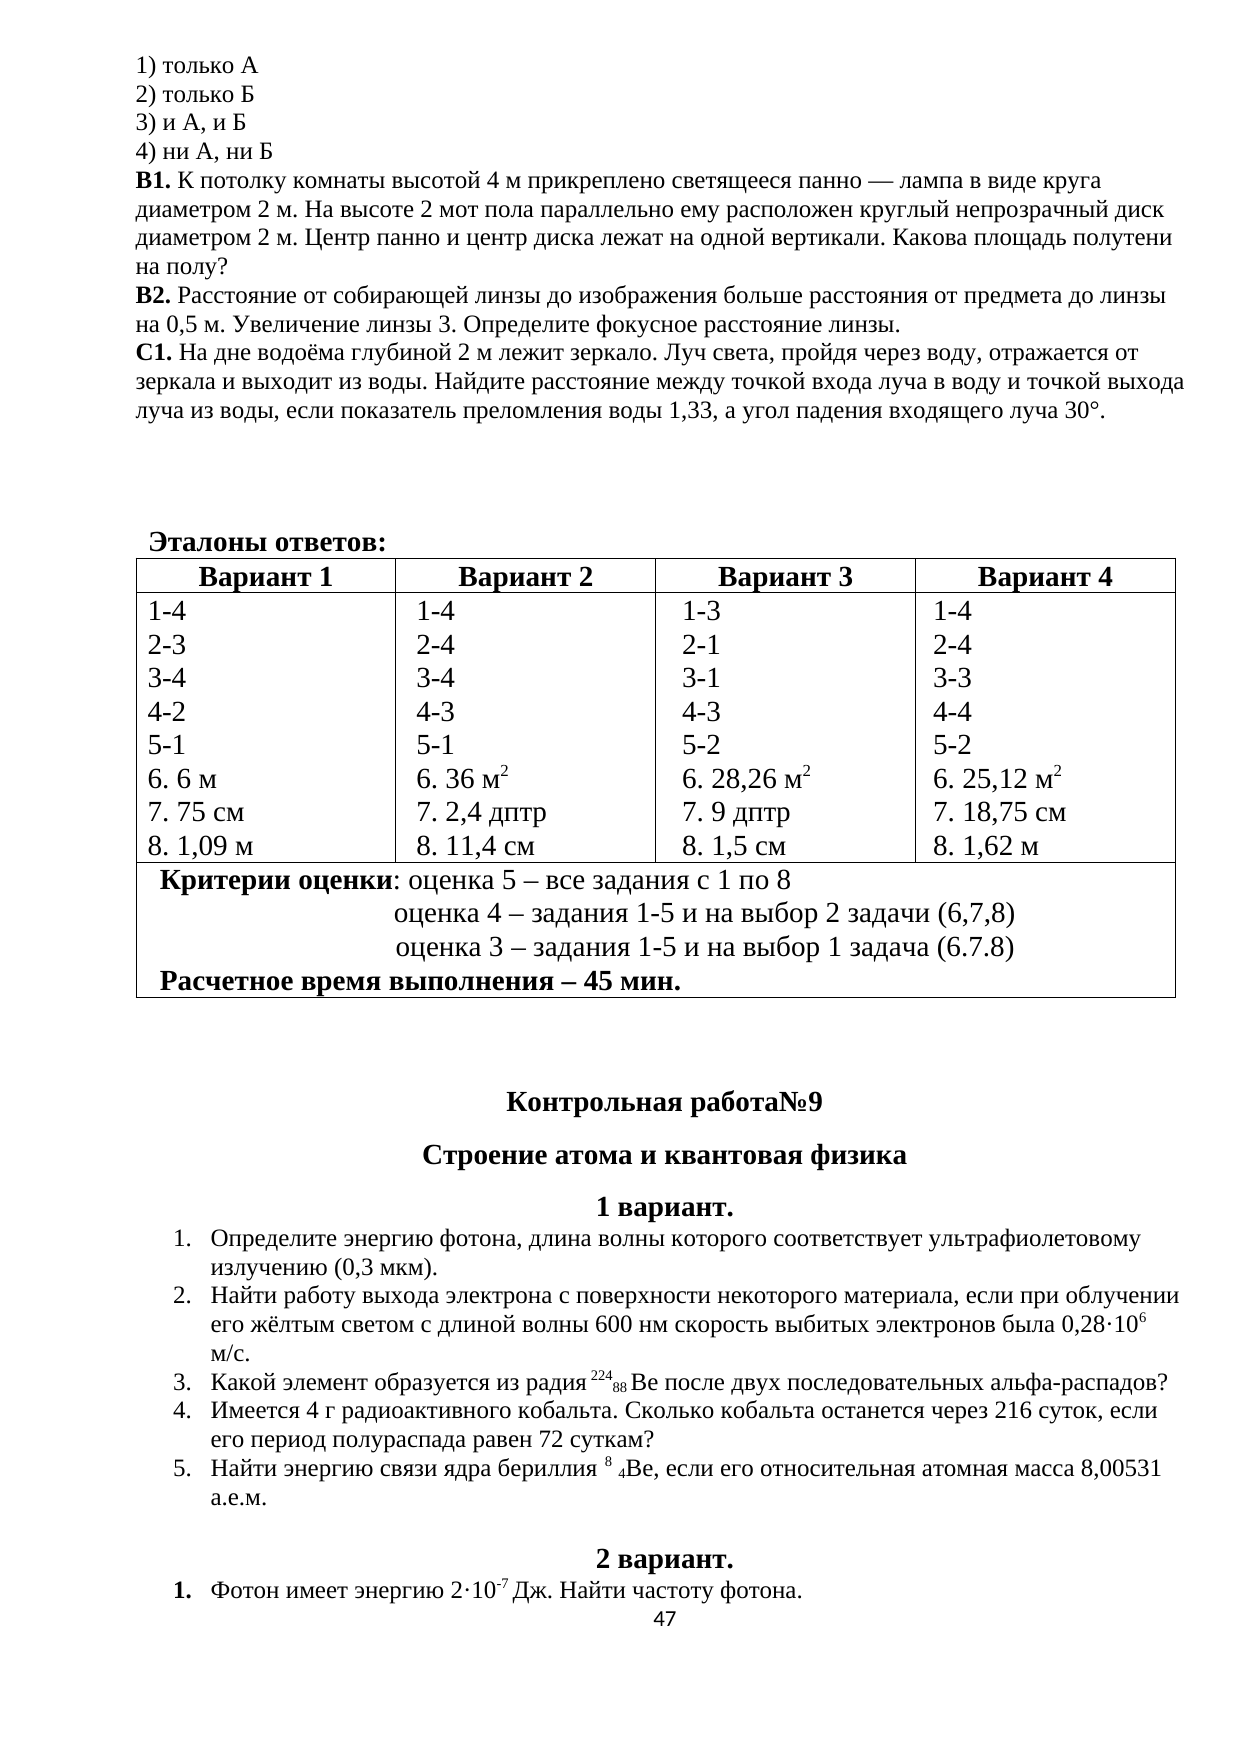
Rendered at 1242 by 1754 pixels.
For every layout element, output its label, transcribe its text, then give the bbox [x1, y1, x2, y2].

table_cell 1-4 2-4 3-3 4-4 5-2 6. 25,12 м2 7. 18,75 см 8. 1,62 м [916, 593, 1175, 862]
text B1. К потолку комнаты высотой 4 м прикреплено светящееся панно — лампа в виде круга диаметром 2 м. На высоте 2 мот пола параллельно ему расположен круглый непрозрачный диск диаметром 2 м. Центр панно и центр диска лежат на одной вертикали. Какова площадь полутени на полу? [135, 165, 1194, 280]
table_cell 1-4 2-4 3-4 4-3 5-1 6. 36 м2 7. 2,4 дптр 8. 11,4 см [396, 593, 655, 862]
table_header Вариант 1 [137, 559, 395, 592]
table_header Вариант 4 [916, 559, 1175, 592]
list Имеется 4 г радиоактивного кобальта. Сколько кобальта останется через 216 суток, если его период полураспада равен 72 суткам? [173, 1396, 1194, 1453]
table_header Вариант 3 [656, 559, 915, 592]
table_cell 1-4 2-3 3-4 4-2 5-1 6. 6 м 7. 75 см 8. 1,09 м [137, 593, 395, 862]
list Найти энергию связи ядра бериллия 8 4Ве, если его относительная атомная масса 8,00531 а.е.м. [173, 1453, 1194, 1511]
list Найти работу выхода электрона с поверхности некоторого материала, если при облучении его жёлтым светом с длиной волны 600 нм скорость выбитых электронов была 0,28·106 м/с. [173, 1281, 1194, 1367]
list Фотон имеет энергию 2·10-7 Дж. Найти частоту фотона. [173, 1575, 1194, 1603]
text Строение атома и квантовая физика [135, 1137, 1194, 1170]
text C1. На дне водоёма глубиной 2 м лежит зеркало. Луч света, пройдя через воду, отражаетcя от зеркала и выходит из воды. Найдите расстояние между точкой входа луча в воду и точкой выхода луча из воды, если показатель преломления воды 1,33, а угол падения входящего луча 30°. [135, 337, 1194, 424]
list Какой элемент образуется из радия 22488 Ве после двух последовательных альфа-распадов? [173, 1367, 1194, 1396]
table_cell 1-3 2-1 3-1 4-3 5-2 6. 28,26 м2 7. 9 дптр 8. 1,5 см [656, 593, 915, 862]
text 1) только А 2) только Б 3) и А, и Б 4) ни А, ни Б [135, 50, 1194, 165]
text 1 вариант. [135, 1189, 1194, 1223]
table_cell Критерии оценки: оценка 5 – все задания с 1 по 8 оценка 4 – задания 1-5 и на выбор 2 задачи (6,7,8) оценка 3 – задания 1-5 и на выбор 1 задача (6.7.8) Расчетное время выполнения – 45 мин. [137, 863, 1175, 997]
text 2 вариант. [135, 1541, 1194, 1575]
text Эталоны ответов: [148, 524, 393, 558]
text Контрольная работа№9 [135, 1084, 1194, 1117]
list Определите энергию фотона, длина волны которого соответствует ультрафиолетовому излучению (0,3 мкм). [173, 1223, 1194, 1281]
text В2. Расстояние от собирающей линзы до изображения больше расстояния от предмета до линзы на 0,5 м. Увеличение линзы 3. Определите фокусное расстояние линзы. [135, 280, 1194, 337]
table_header Вариант 2 [396, 559, 655, 592]
